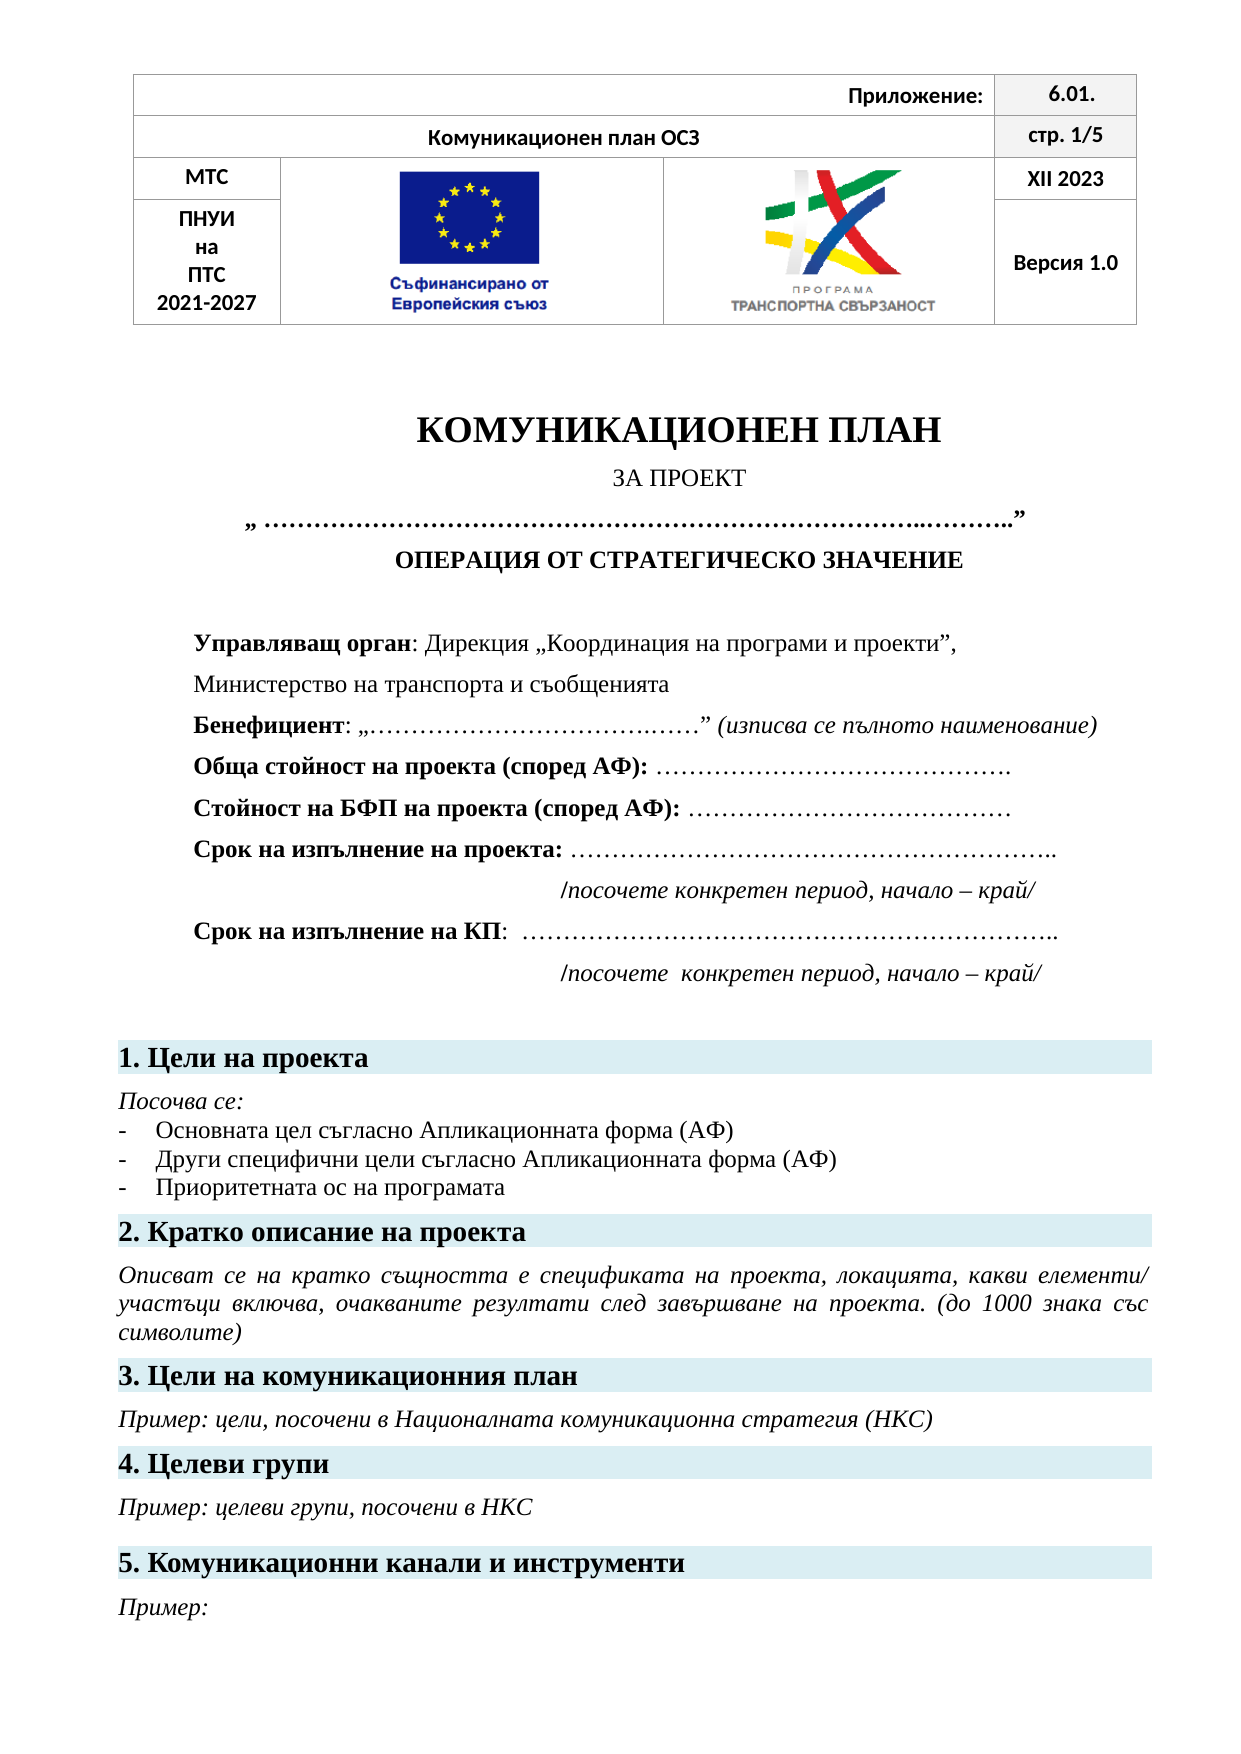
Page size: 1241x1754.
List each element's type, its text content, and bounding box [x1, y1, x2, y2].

text Срок на изпълнение на КП: ……………………………………………………….. [193, 916, 1152, 945]
text /посочете конкретен период, начало – край/ [488, 875, 1152, 904]
text 3. Цели на комуникационния план [118, 1358, 1152, 1392]
text 2. Кратко описание на проекта [118, 1214, 1152, 1247]
text Описват се на кратко същността е спецификата на проекта, локацията, какви елементи/ участъци включва, очакваните резултати след завършване на проекта. (до 1000 знака със символите) [118, 1260, 1152, 1346]
text 5. Комуникационни канали и инструменти [118, 1546, 1152, 1579]
text Бенефициент: „…………………………….……” (изписва се пълното наименование) [193, 710, 1152, 739]
list Приоритетната ос на програмата [118, 1172, 1152, 1201]
text Срок на изпълнение на проекта: ………………………………………………….. [193, 834, 1152, 863]
text Посочва се: [118, 1086, 1152, 1115]
text Стойност на БФП на проекта (според АФ): ………………………………… [193, 793, 1152, 821]
text „ ……………………………………………………………………..………..” [118, 504, 1152, 533]
text ОПЕРАЦИЯ ОТ СТРАТЕГИЧЕСКО ЗНАЧЕНИЕ [118, 545, 1152, 574]
text /посочете конкретен период, начало – край/ [488, 958, 1152, 986]
text ЗА ПРОЕКТ [118, 463, 1152, 491]
text 1. Цели на проекта [118, 1040, 1152, 1074]
text Пример: целеви групи, посочени в НКС [118, 1492, 1152, 1521]
text КОМУНИКАЦИОНЕН ПЛАН [118, 407, 1152, 450]
text Пример: [118, 1592, 1152, 1620]
list Други специфични цели съгласно Апликационната форма (АФ) [118, 1144, 1152, 1172]
text Управляващ орган: Дирекция „Координация на програми и проекти”, [193, 628, 1152, 656]
list Основната цел съгласно Апликационната форма (АФ) [118, 1115, 1152, 1144]
text 4. Целеви групи [118, 1446, 1152, 1479]
text Министерство на транспорта и съобщенията [193, 669, 1152, 698]
text Пример: цели, посочени в Националната комуникационна стратегия (НКС) [118, 1404, 1152, 1433]
text Обща стойност на проекта (според АФ): ……………………………………. [193, 751, 1152, 780]
